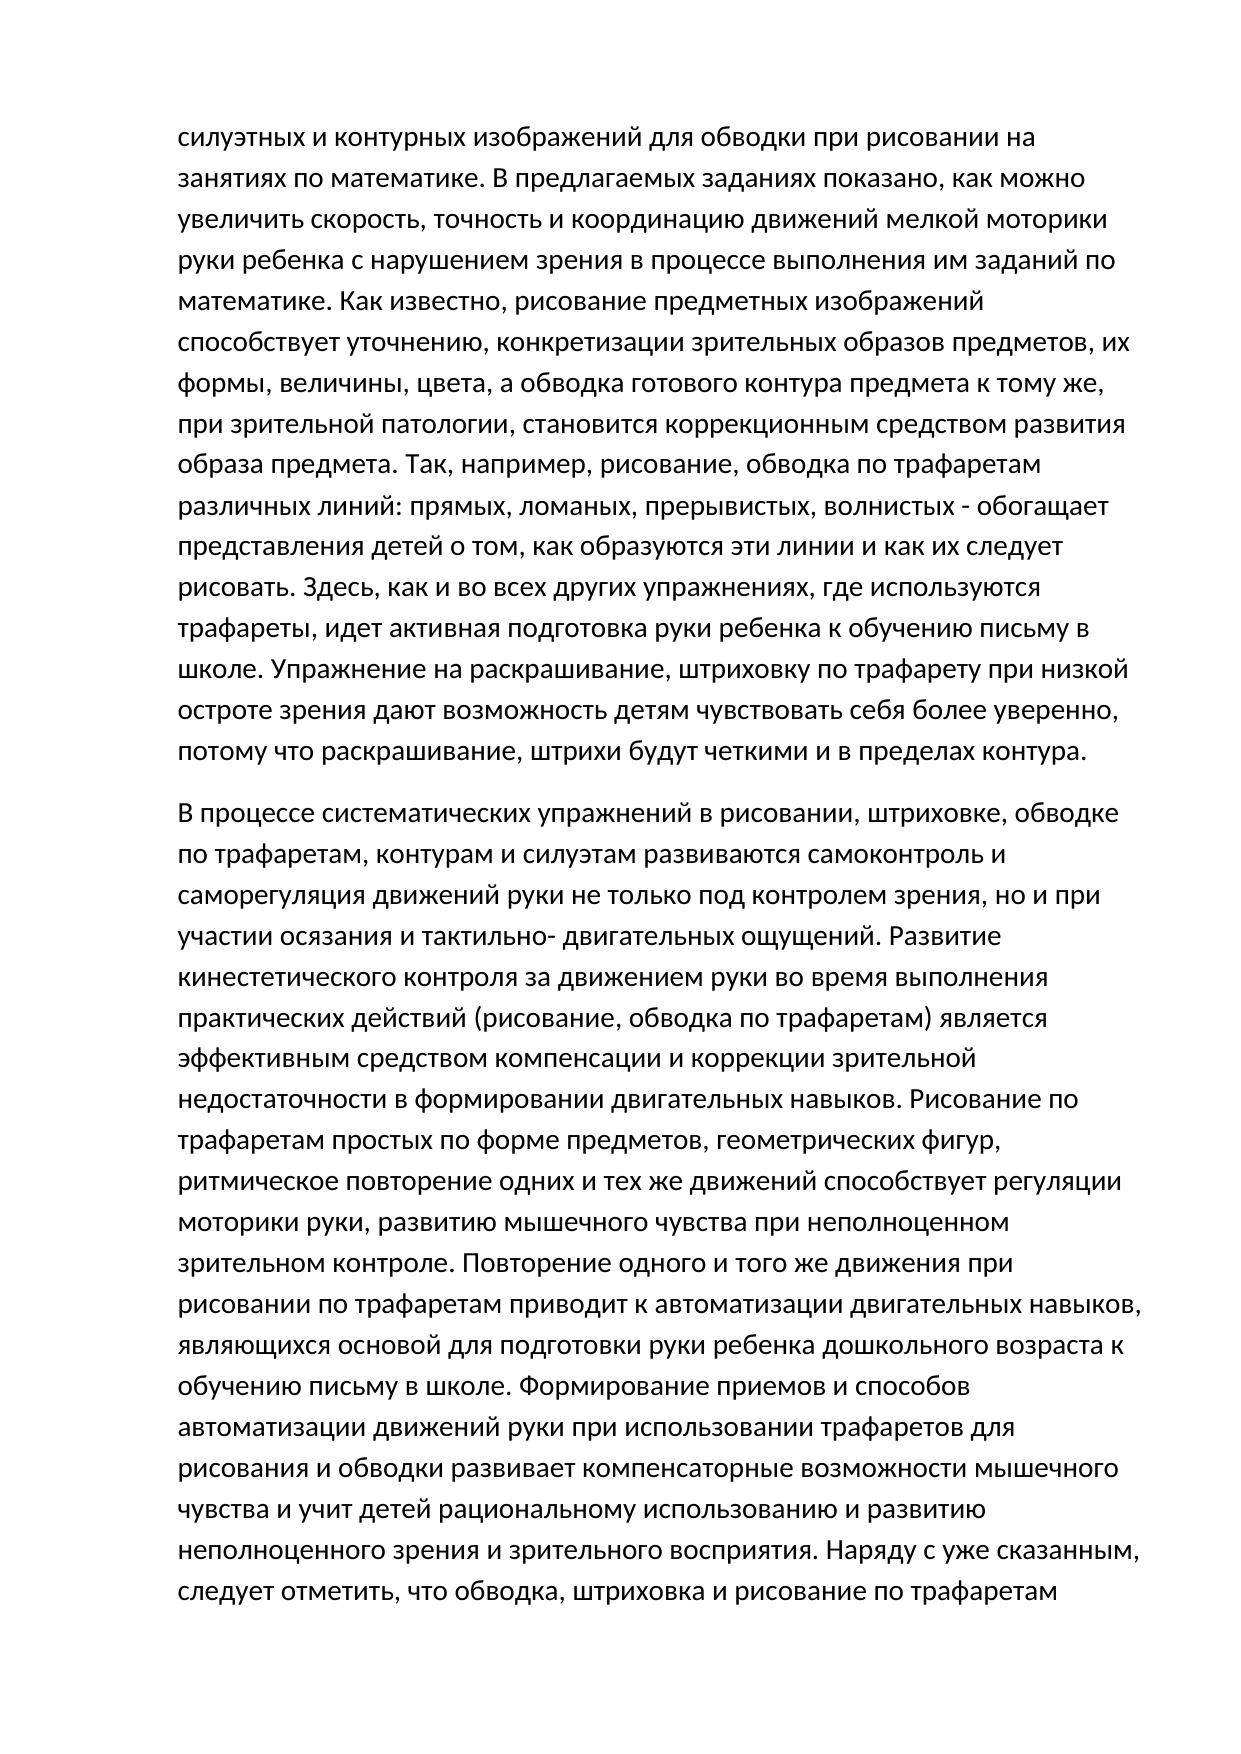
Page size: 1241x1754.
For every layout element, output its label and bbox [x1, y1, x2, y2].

text [177, 794, 1152, 1607]
text [177, 118, 1152, 768]
